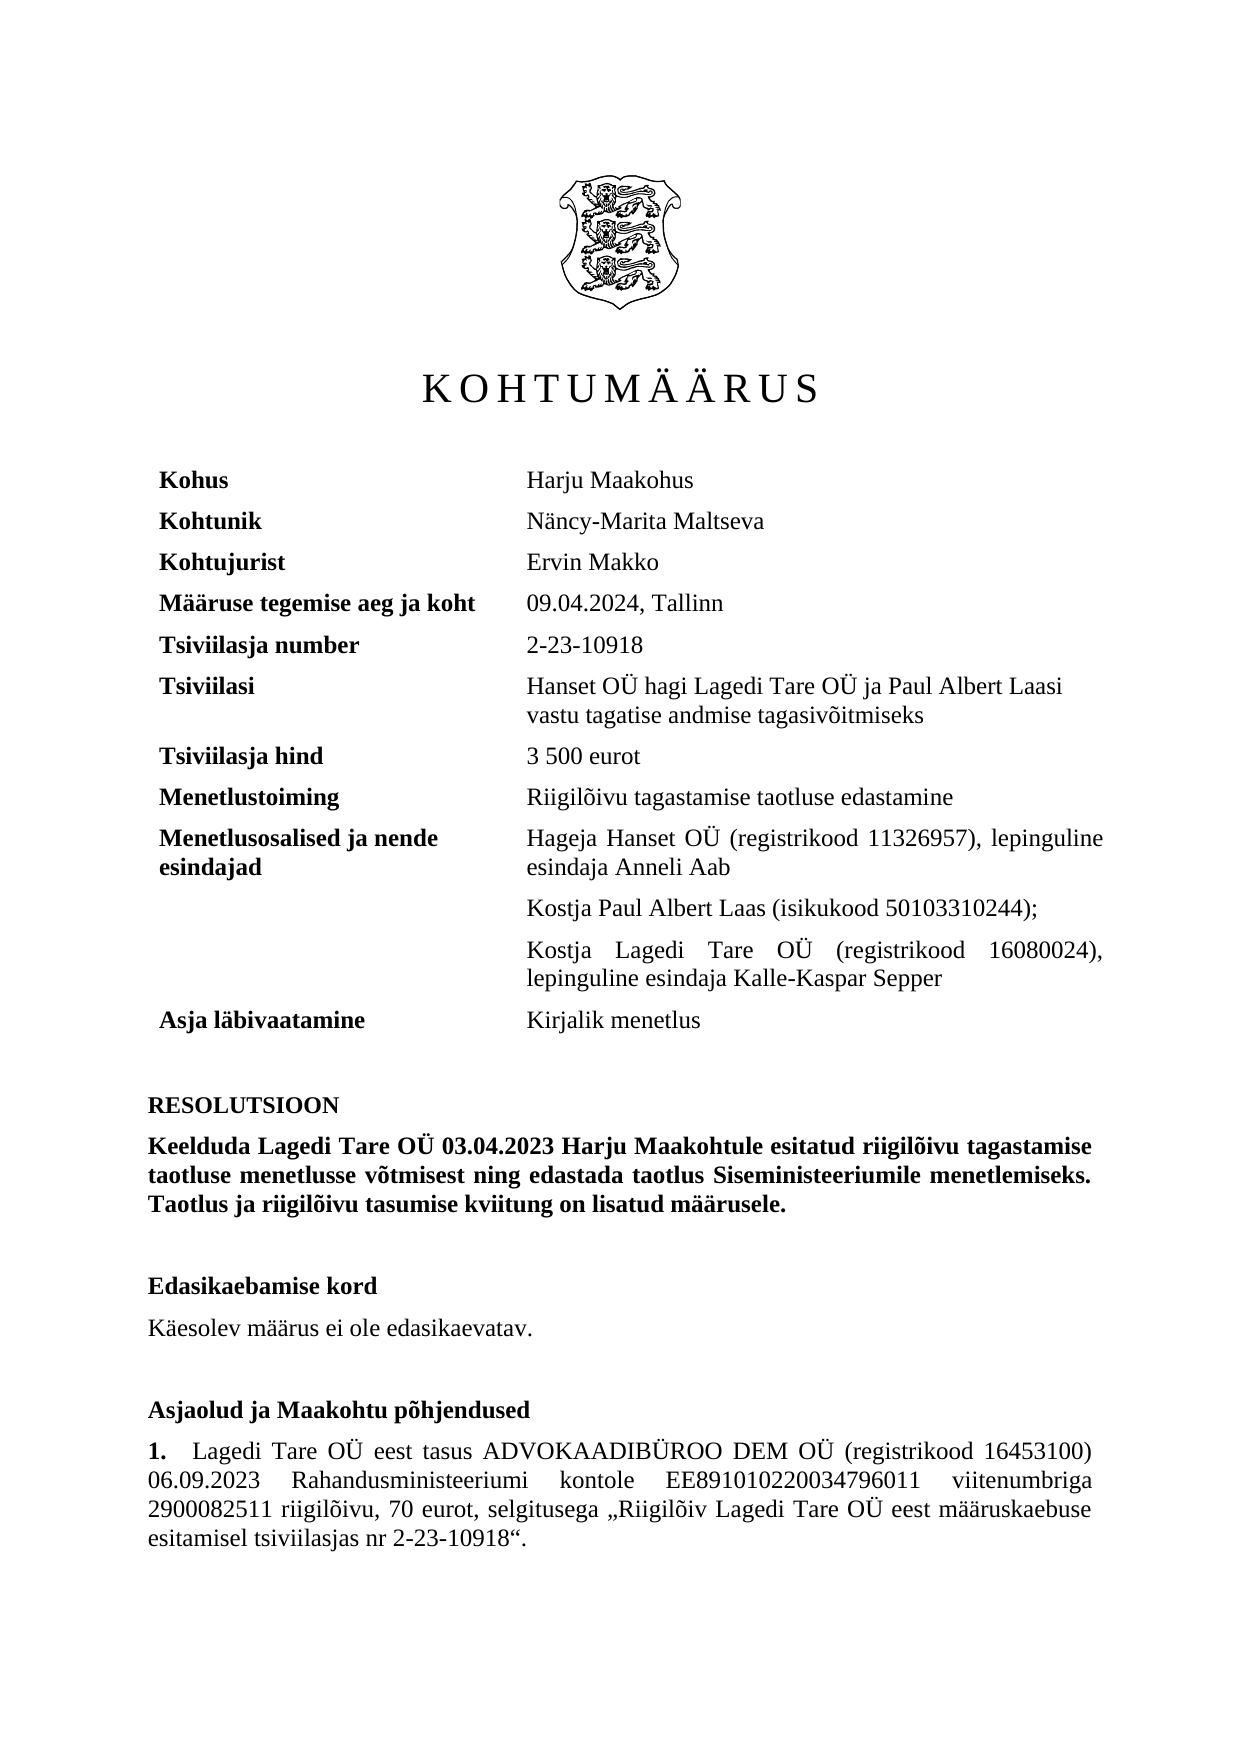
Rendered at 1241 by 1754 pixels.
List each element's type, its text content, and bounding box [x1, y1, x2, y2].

text KOHTUMÄÄRUS [148, 363, 1092, 411]
table_cell Tsiviilasi [148, 671, 515, 741]
table_cell [515, 630, 1115, 671]
table_cell , Tallinn [515, 589, 1115, 630]
table_cell Asja läbivaatamine [148, 1005, 515, 1079]
text Lagedi Tare OÜ eest tasus ADVOKAADIBÜROO DEM OÜ (registrikood 16453100) 06.09.2023 Rahandusministeeriumi kontole EE891010220034796011 viitenumbriga 2900082511 riigilõivu, 70 eurot, selgitusega „Riigilõiv Lagedi Tare OÜ eest määruskaebuse esitamisel tsiviilasjas nr 2-23-10918“. [148, 1436, 1092, 1551]
table_cell [515, 506, 1115, 547]
table_cell Kohtujurist [148, 547, 515, 588]
text Käesolev määrus ei ole edasikaevatav. [148, 1313, 1092, 1341]
table_cell [515, 547, 1115, 588]
table_cell Menetlustoiming [148, 782, 515, 823]
table_cell [515, 671, 1115, 741]
table_header [515, 465, 1115, 506]
table_cell Määruse tegemise aeg ja koht [148, 589, 515, 630]
table_cell Kostja Paul Albert Laas (isikukood 50103310244); Kostja Lagedi Tare OÜ (registrikood 16080024), lepinguline esindaja Kalle-Kaspar Sepper [515, 824, 1115, 1005]
table_cell Menetlusosalised ja nende esindajad [148, 824, 515, 1005]
table_cell eurot [515, 741, 1115, 782]
text Keelduda Lagedi Tare OÜ 03.04.2023 Harju Maakohtule esitatud riigilõivu tagastamise taotluse menetlusse võtmisest ning edastada taotlus Siseministeeriumile menetlemiseks. Taotlus ja riigilõivu tasumise kviitung on lisatud määrusele. [148, 1131, 1092, 1218]
table_header Kohus [148, 465, 515, 506]
table_cell Kirjalik menetlus [515, 1005, 1115, 1079]
text Edasikaebamise kord [148, 1271, 1092, 1300]
text RESOLUTSIOON [148, 1091, 1092, 1119]
table_cell Kohtunik [148, 506, 515, 547]
text Asjaolud ja Maakohtu põhjendused [148, 1395, 1092, 1424]
table_cell Tsiviilasja number [148, 630, 515, 671]
table_cell Tsiviilasja hind [148, 741, 515, 782]
table_cell Riigilõivu tagastamise taotluse edastamine [515, 782, 1115, 823]
